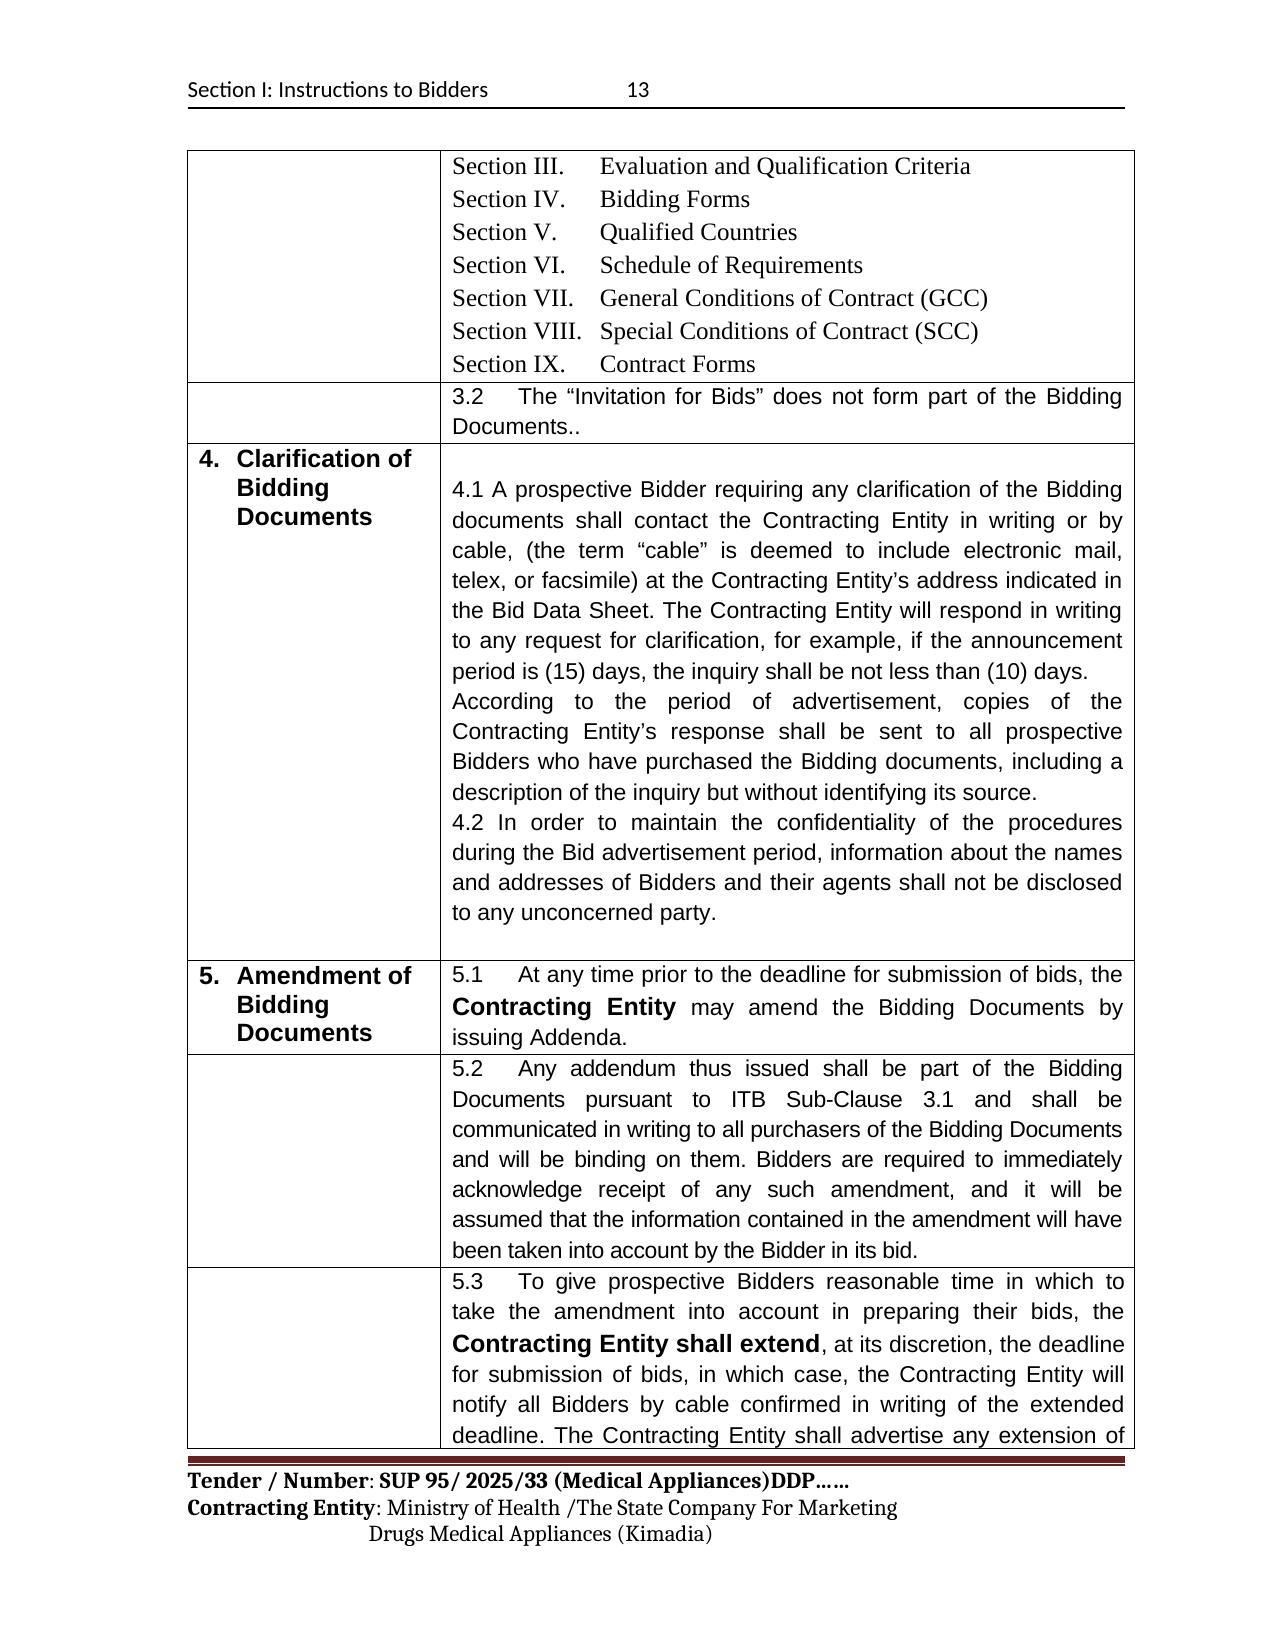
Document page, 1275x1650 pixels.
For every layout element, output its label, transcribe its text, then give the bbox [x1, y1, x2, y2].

table_cell 5.1 At any time prior to the deadline for submission of bids, the Contracting Entity may amend the Bidding Documents by issuing Addenda. [441, 961, 1134, 1054]
table_cell [188, 151, 440, 382]
table_cell 5.2 Any addendum thus issued shall be part of the Bidding Documents pursuant to ITB Sub-Clause 3.1 and shall be communicated in writing to all purchasers of the Bidding Documents and will be binding on them. Bidders are required to immediately acknowledge receipt of any such amendment, and it will be assumed that the information contained in the amendment will have been taken into account by the Bidder in its bid. [441, 1055, 1134, 1267]
table_cell [188, 1055, 440, 1267]
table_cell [441, 151, 1134, 382]
table_cell 5. Amendment of Bidding Documents [188, 961, 440, 1054]
table_cell 4. Clarification of Bidding Documents [188, 444, 440, 960]
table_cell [441, 1268, 1134, 1448]
table_cell 4.1 A prospective Bidder requiring any clarification of the Bidding documents shall contact the Contracting Entity in writing or by cable, (the term “cable” is deemed to include electronic mail, telex, or facsimile) at the Contracting Entity’s address indicated in the Bid Data Sheet. The Contracting Entity will respond in writing to any request for clarification, for example, if the announcement period is (15) days, the inquiry shall be not less than (10) days. According to the period of advertisement, copies of the Contracting Entity’s response shall be sent to all prospective Bidders who have purchased the Bidding documents, including a description of the inquiry but without identifying its source. 4.2 In order to maintain the confidentiality of the procedures during the Bid advertisement period, information about the names and addresses of Bidders and their agents shall not be disclosed to any unconcerned party. [441, 444, 1134, 960]
table_cell [188, 383, 440, 443]
table_cell 3.2 The “Invitation for Bids” does not form part of the Bidding Documents.. [441, 383, 1134, 443]
table_cell [188, 1268, 440, 1448]
